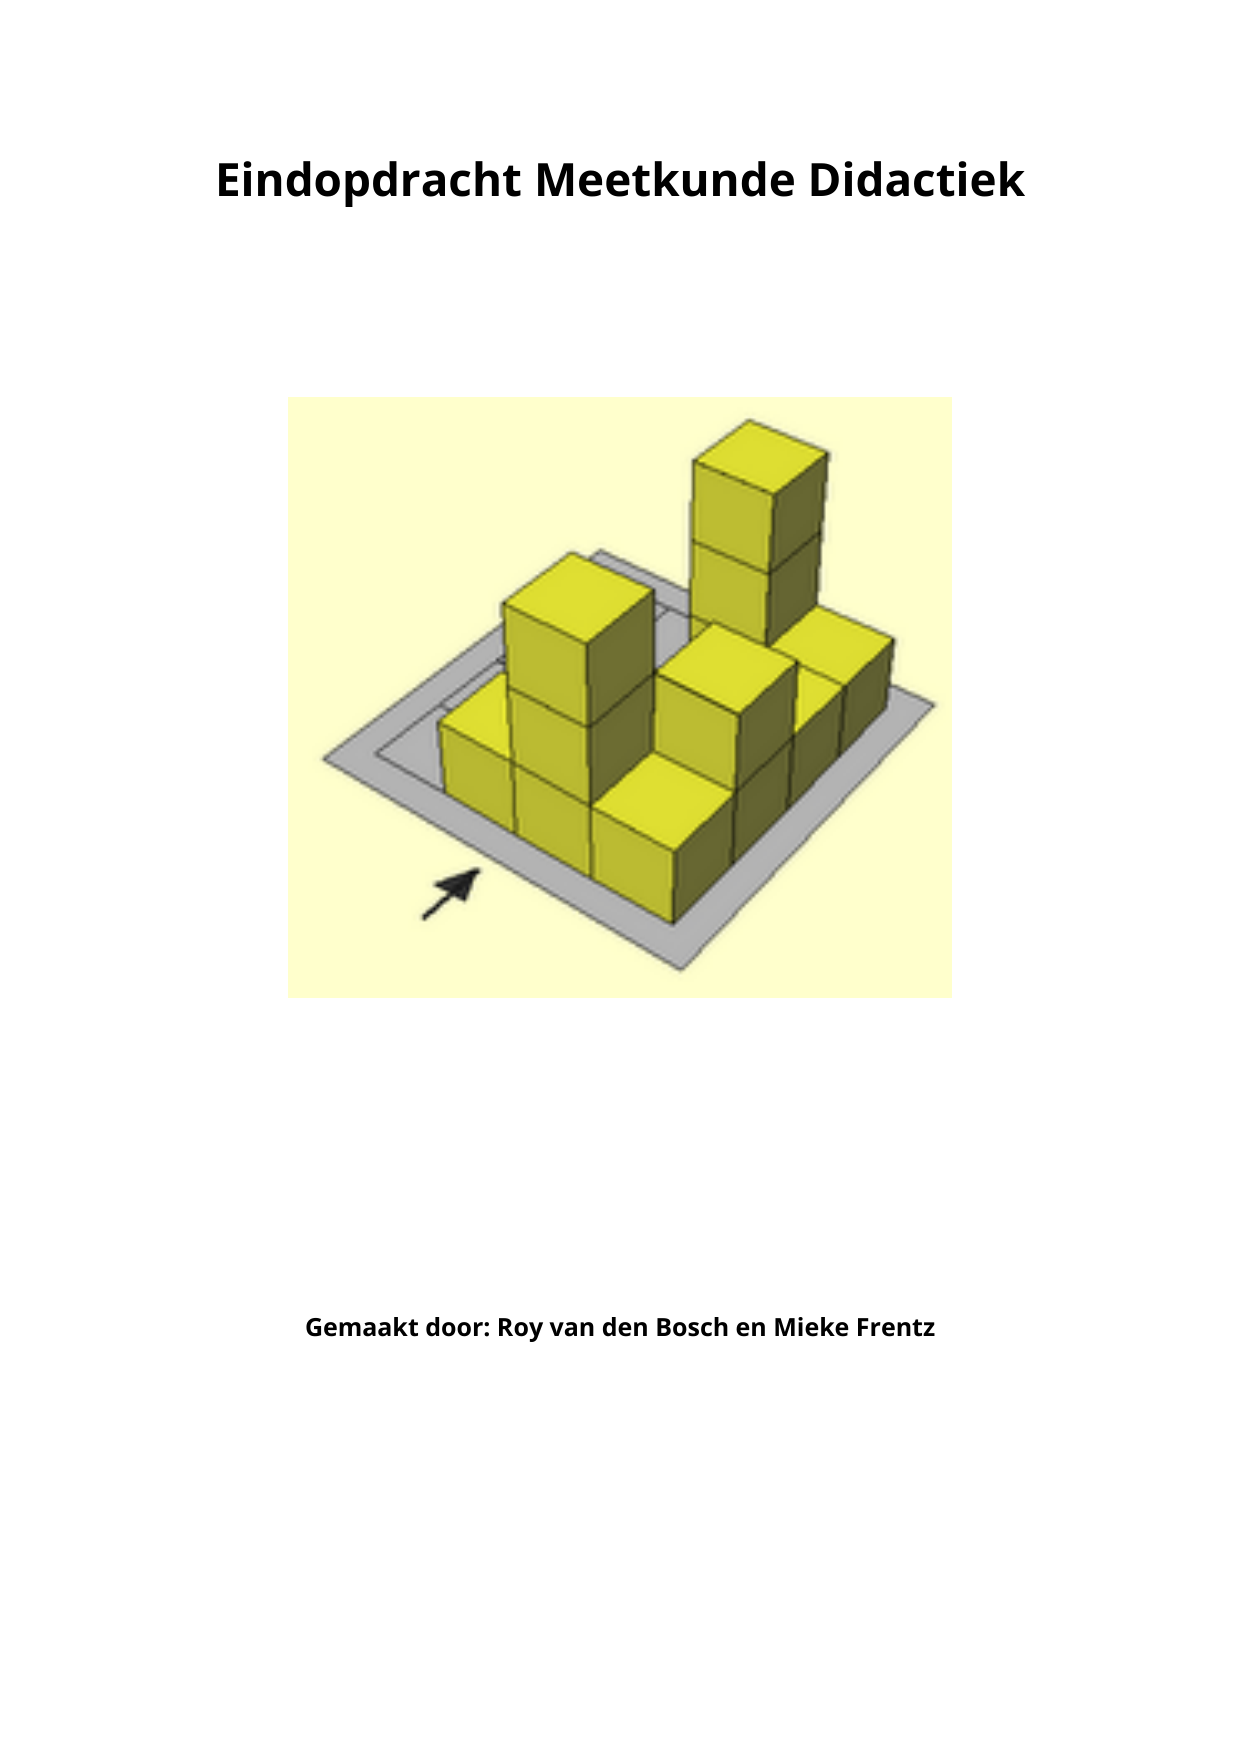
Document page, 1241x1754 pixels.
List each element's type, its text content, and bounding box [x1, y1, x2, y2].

text Gemaakt door: Roy van den Bosch en Mieke Frentz [148, 1309, 1093, 1343]
picture [288, 397, 952, 998]
text Eindopdracht Meetkunde Didactiek [148, 148, 1093, 210]
